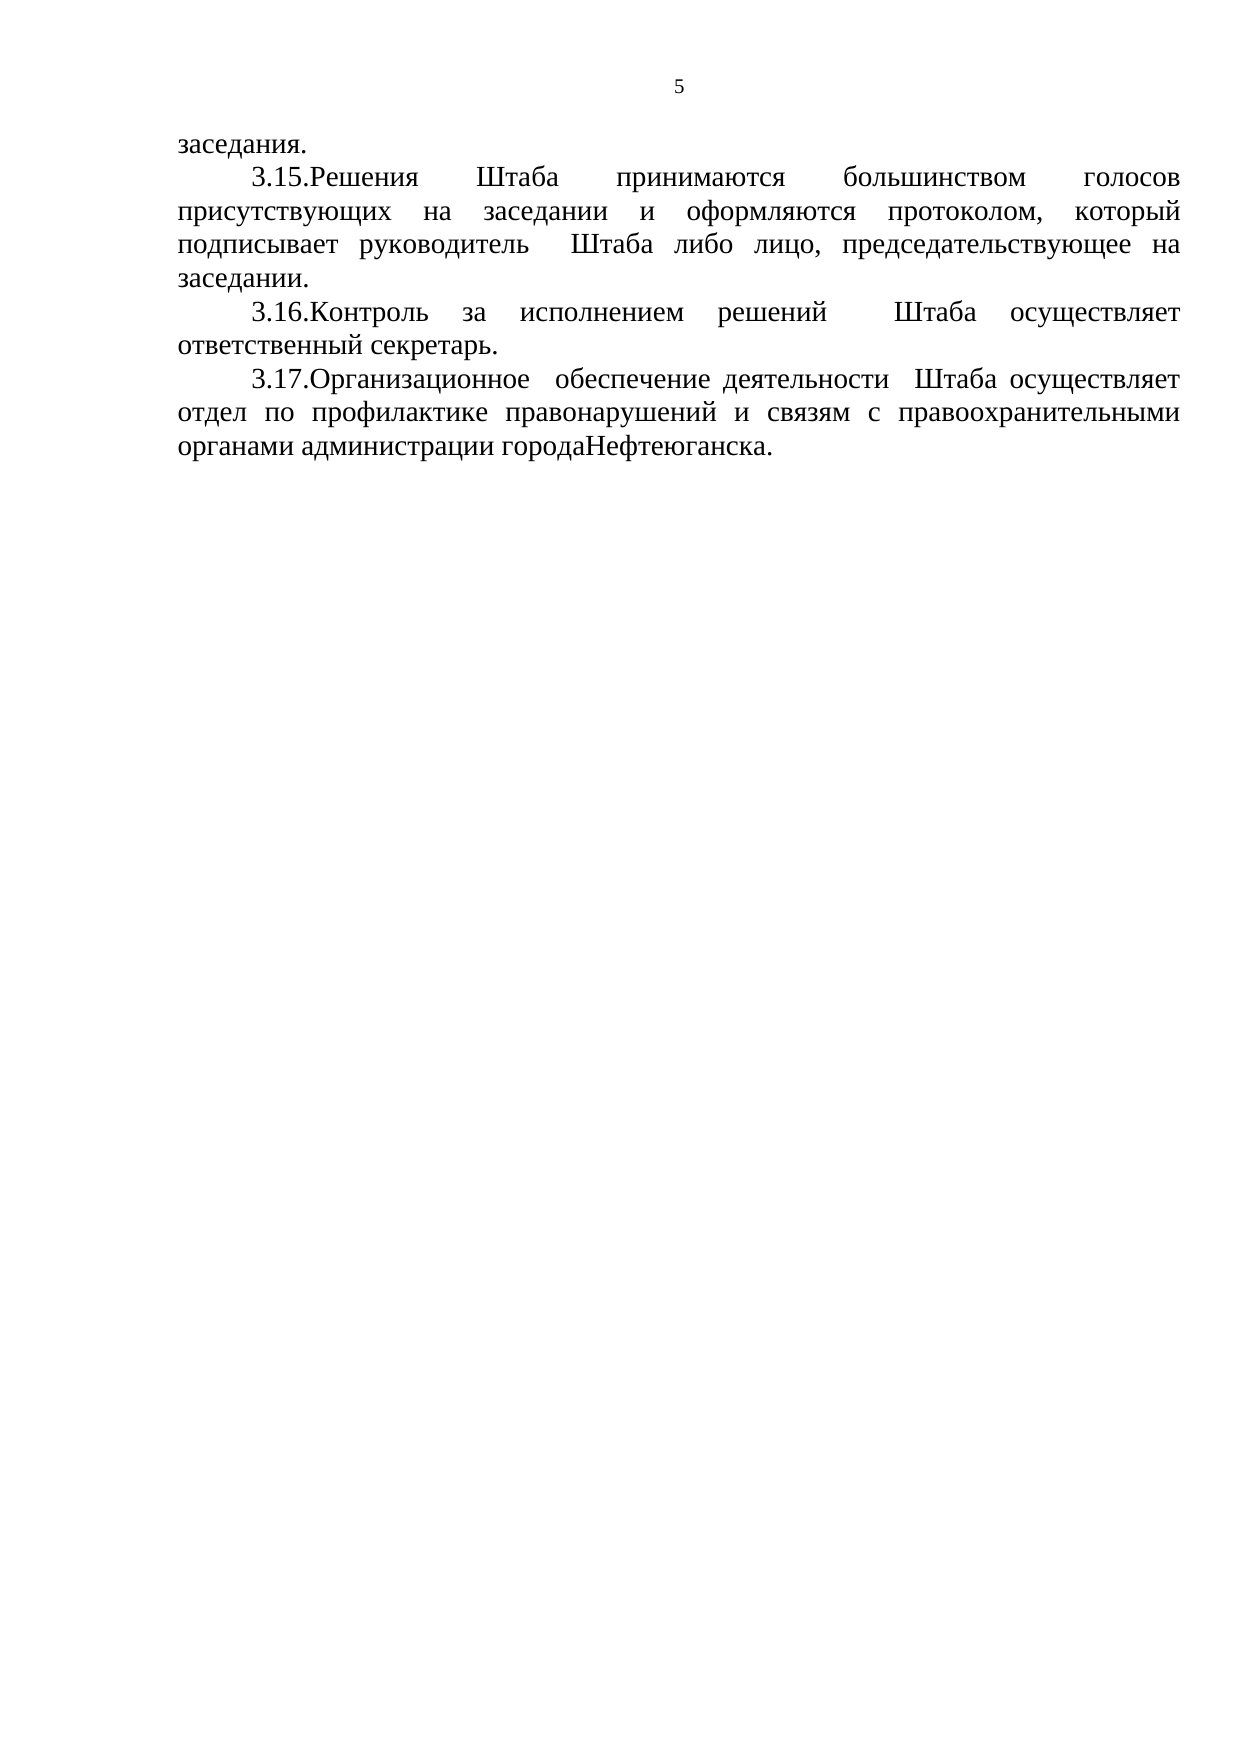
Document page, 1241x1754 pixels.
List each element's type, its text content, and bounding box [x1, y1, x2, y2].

text 3.17.Организационное обеспечение деятельности Штаба осуществляет отдел по профилактике правонарушений и связям с правоохранительными органами администрации городаНефтеюганска. [177, 361, 1181, 461]
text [177, 126, 1181, 159]
text 3.16.Контроль за исполнением решений Штаба осуществляет ответственный секретарь. [177, 294, 1181, 361]
text 3.15.Решения Штаба принимаются большинством голосов присутствующих на заседании и оформляются протоколом, который подписывает руководитель Штаба либо лицо, председательствующее на заседании. [177, 159, 1181, 294]
